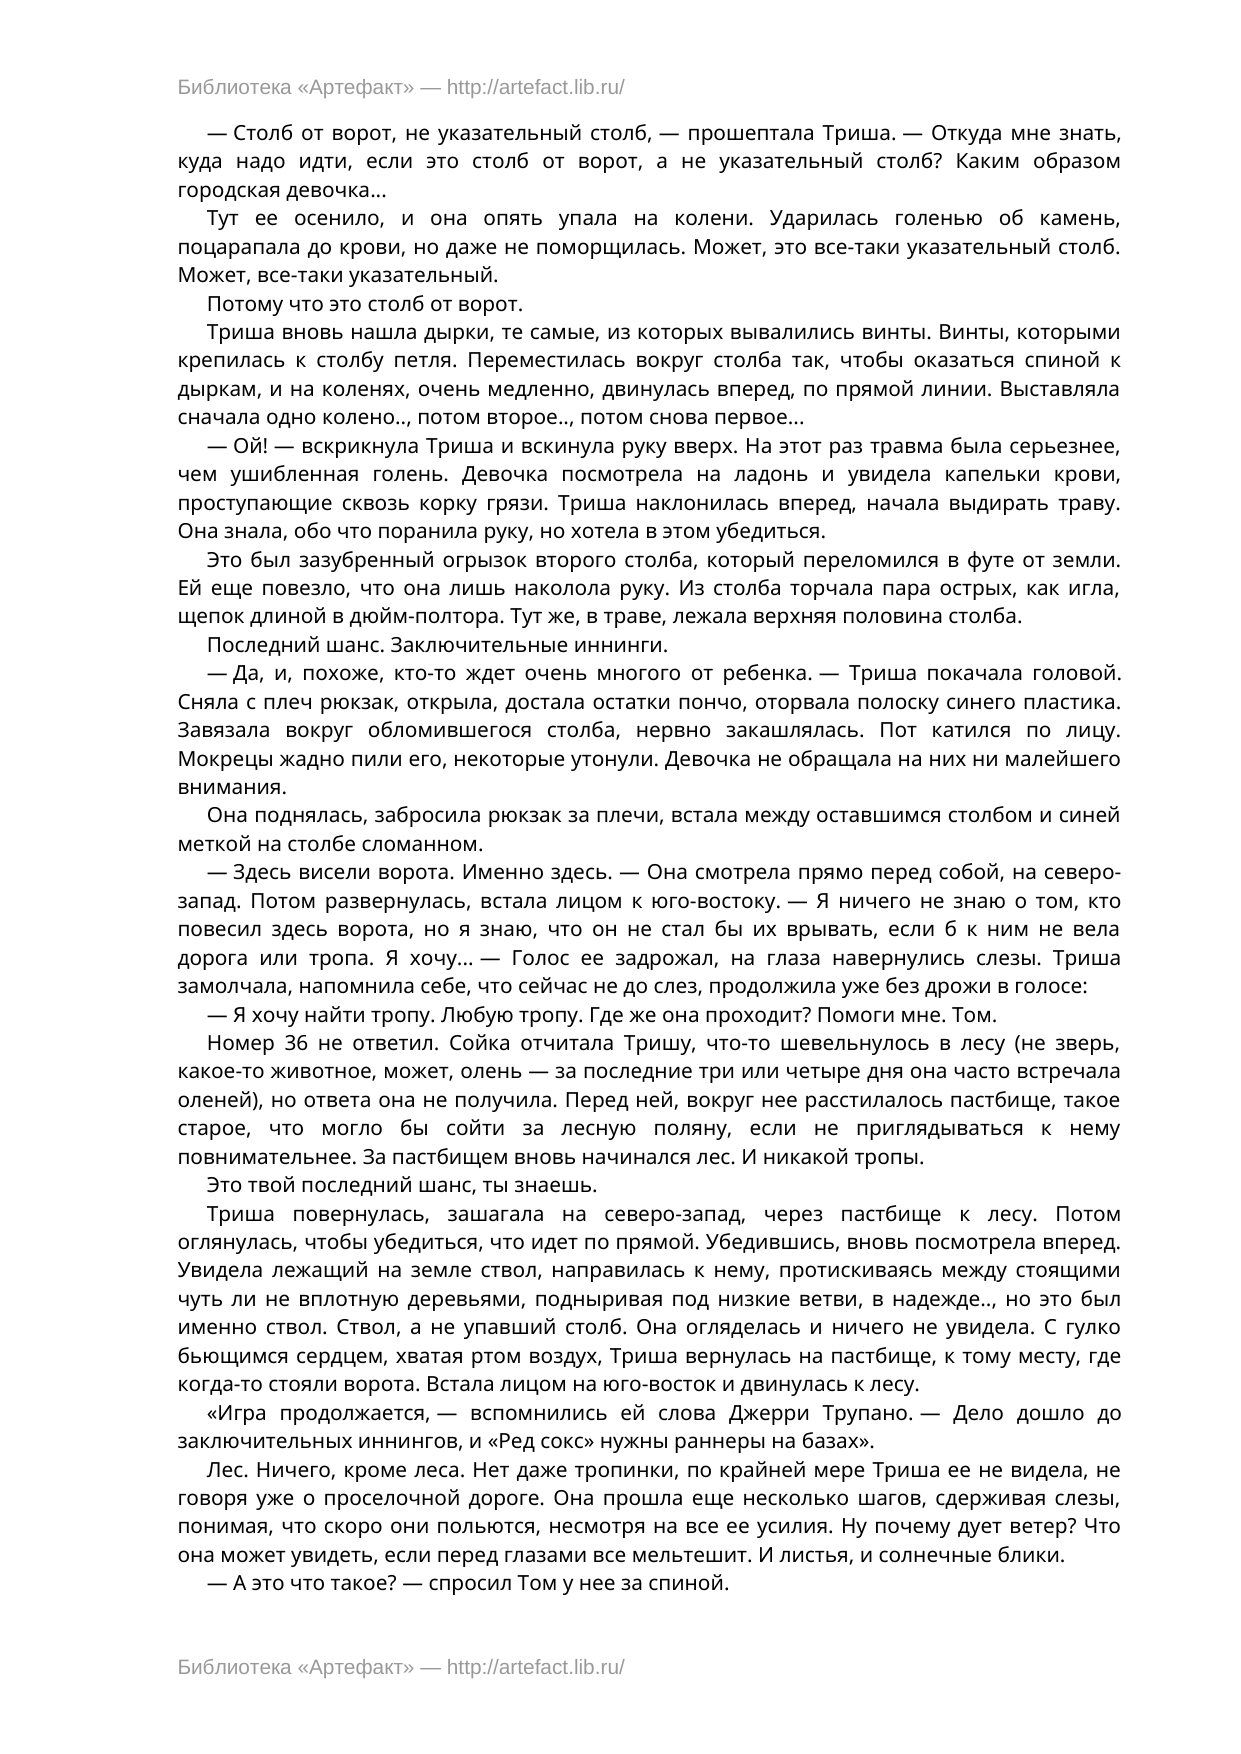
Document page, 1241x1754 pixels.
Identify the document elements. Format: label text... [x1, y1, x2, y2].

text Триша повернулась, зашагала на северо-запад, через пастбище к лесу. Потом оглянулась, чтобы убедиться, что идет по прямой. Убедившись, вновь посмотрела вперед. Увидела лежащий на земле ствол, направилась к нему, протискиваясь между стоящими чуть ли не вплотную деревьями, подныривая под низкие ветви, в надежде.., но это был именно ствол. Ствол, а не упавший столб. Она огляделась и ничего не увидела. С гулко бьющимся сердцем, хватая ртом воздух, Триша вернулась на пастбище, к тому месту, где когда-то стояли ворота. Встала лицом на юго-восток и двинулась к лесу. [177, 1199, 1122, 1398]
text Это твой последний шанс, ты знаешь. [177, 1170, 1122, 1199]
text — Столб от ворот, не указательный столб, — прошептала Триша. — Откуда мне знать, куда надо идти, если это столб от ворот, а не указательный столб? Каким образом городская девочка... [177, 118, 1122, 203]
text — Ой! — вскрикнула Триша и вскинула руку вверх. На этот раз травма была серьезнее, чем ушибленная голень. Девочка посмотрела на ладонь и увидела капельки крови, проступающие сквозь корку грязи. Триша наклонилась вперед, начала выдирать траву. Она знала, обо что поранила руку, но хотела в этом убедиться. [177, 431, 1122, 545]
text Тут ее осенило, и она опять упала на колени. Ударилась голенью об камень, поцарапала до крови, но даже не поморщилась. Может, это все-таки указательный столб. Может, все-таки указательный. [177, 203, 1122, 289]
text «Игра продолжается, — вспомнились ей слова Джерри Трупано. — Дело дошло до заключительных иннингов, и «Ред сокс» нужны раннеры на базах». [177, 1398, 1122, 1455]
text Лес. Ничего, кроме леса. Нет даже тропинки, по крайней мере Триша ее не видела, не говоря уже о проселочной дороге. Она прошла еще несколько шагов, сдерживая слезы, понимая, что скоро они польются, несмотря на все ее усилия. Ну почему дует ветер? Что она может увидеть, если перед глазами все мельтешит. И листья, и солнечные блики. [177, 1455, 1122, 1568]
text — Я хочу найти тропу. Любую тропу. Где же она проходит? Помоги мне. Том. [177, 1000, 1122, 1028]
text Это был зазубренный огрызок второго столба, который переломился в футе от земли. Ей еще повезло, что она лишь наколола руку. Из столба торчала пара острых, как игла, щепок длиной в дюйм-полтора. Тут же, в траве, лежала верхняя половина столба. [177, 545, 1122, 630]
text Последний шанс. Заключительные иннинги. [177, 630, 1122, 658]
text Она поднялась, забросила рюкзак за плечи, встала между оставшимся столбом и синей меткой на столбе сломанном. [177, 801, 1122, 857]
text Триша вновь нашла дырки, те самые, из которых вывалились винты. Винты, которыми крепилась к столбу петля. Переместилась вокруг столба так, чтобы оказаться спиной к дыркам, и на коленях, очень медленно, двинулась вперед, по прямой линии. Выставляла сначала одно колено.., потом второе.., потом снова первое... [177, 317, 1122, 431]
text Потому что это столб от ворот. [177, 289, 1122, 317]
text — А это что такое? — спросил Том у нее за спиной. [177, 1568, 1122, 1597]
text Номер 36 не ответил. Сойка отчитала Тришу, что-то шевельнулось в лесу (не зверь, какое-то животное, может, олень — за последние три или четыре дня она часто встречала оленей), но ответа она не получила. Перед ней, вокруг нее расстилалось пастбище, такое старое, что могло бы сойти за лесную поляну, если не приглядываться к нему повнимательнее. За пастбищем вновь начинался лес. И никакой тропы. [177, 1028, 1122, 1170]
text — Здесь висели ворота. Именно здесь. — Она смотрела прямо перед собой, на северо-запад. Потом развернулась, встала лицом к юго-востоку. — Я ничего не знаю о том, кто повесил здесь ворота, но я знаю, что он не стал бы их врывать, если б к ним не вела дорога или тропа. Я хочу... — Голос ее задрожал, на глаза навернулись слезы. Триша замолчала, напомнила себе, что сейчас не до слез, продолжила уже без дрожи в голосе: [177, 857, 1122, 1000]
text — Да, и, похоже, кто-то ждет очень многого от ребенка. — Триша покачала головой. Сняла с плеч рюкзак, открыла, достала остатки пончо, оторвала полоску синего пластика. Завязала вокруг обломившегося столба, нервно закашлялась. Пот катился по лицу. Мокрецы жадно пили его, некоторые утонули. Девочка не обращала на них ни малейшего внимания. [177, 658, 1122, 801]
